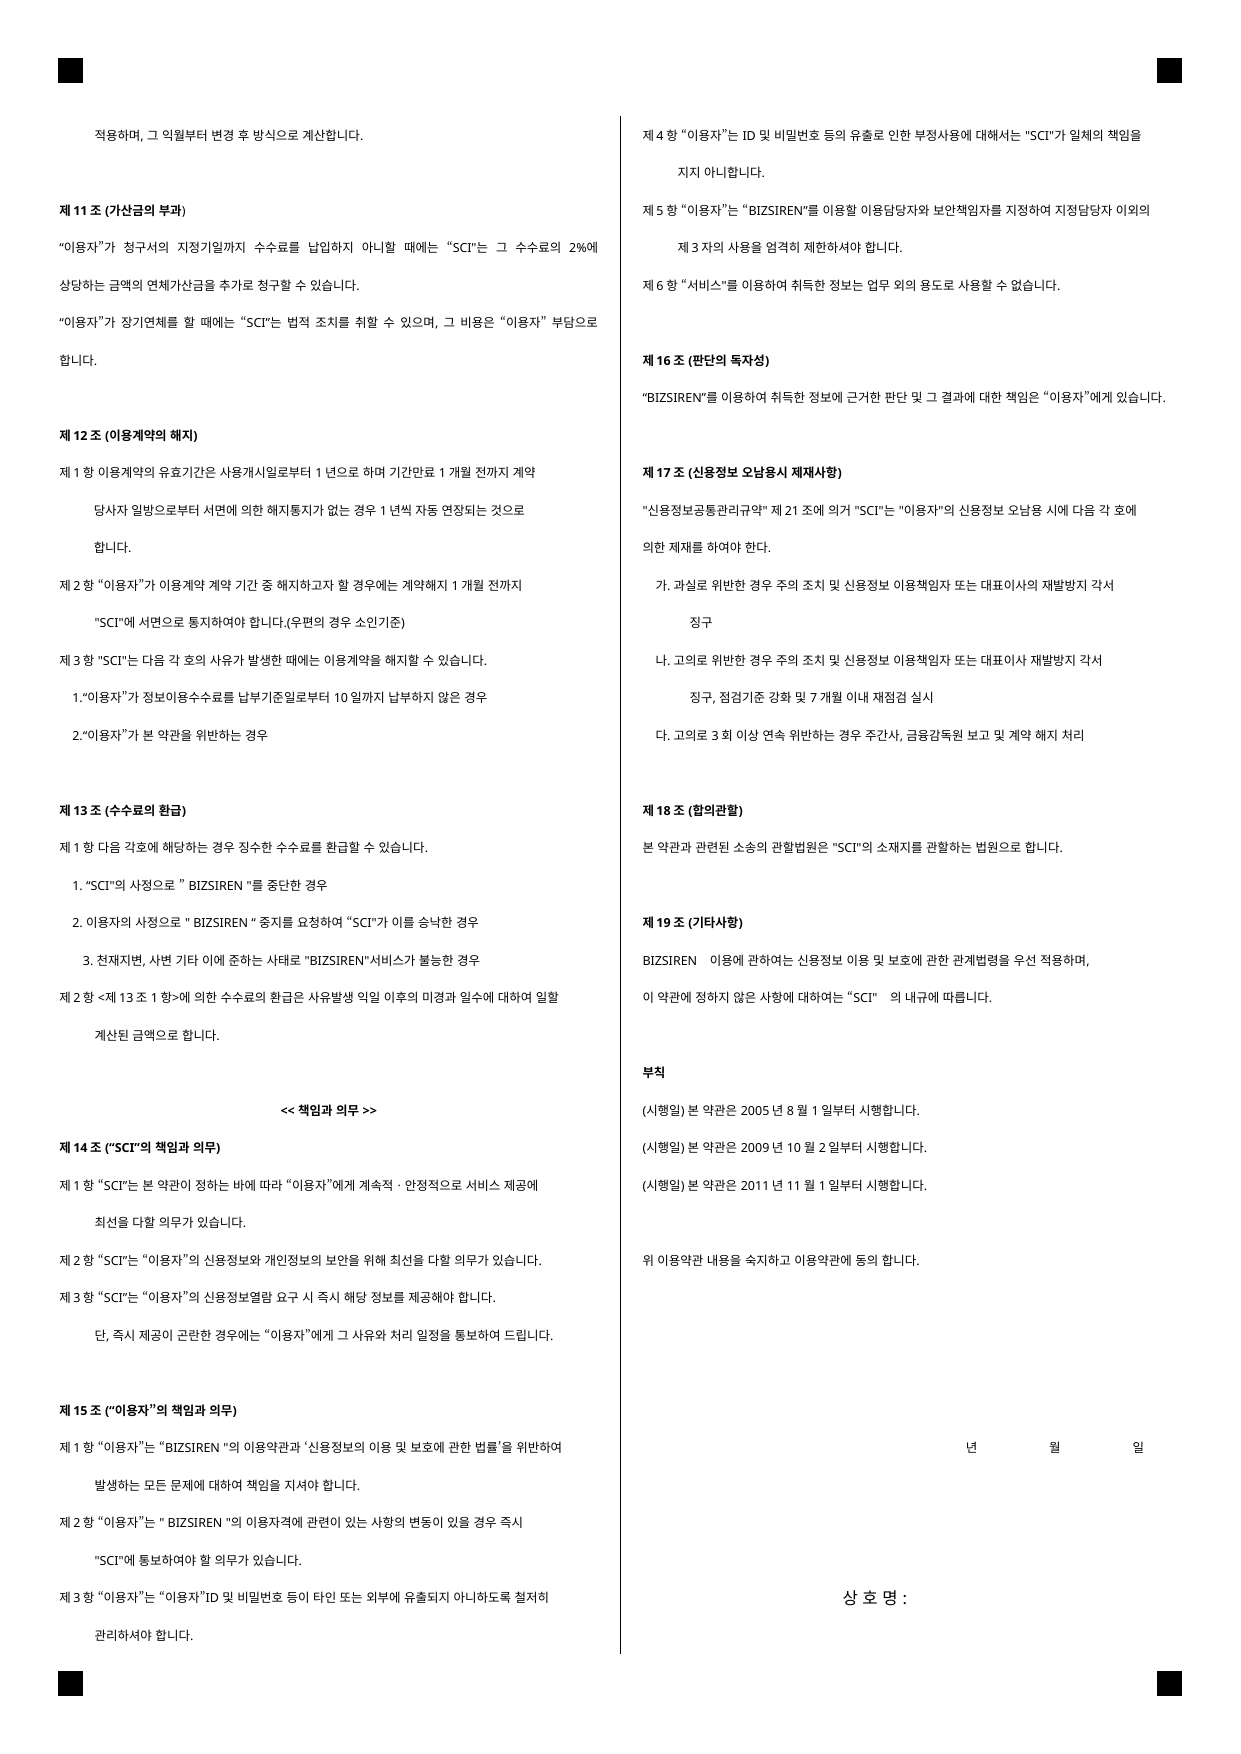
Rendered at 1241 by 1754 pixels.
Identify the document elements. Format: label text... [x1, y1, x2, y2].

text 제17조 (신용정보 오남용시 제재사항) [642, 453, 1181, 491]
text 제5항 “이용자”는 “BIZSIREN”를 이용할 이용담당자와 보안책임자를 지정하여 지정담당자 이외의 [642, 191, 1181, 228]
text 제1항 이용계약의 유효기간은 사용개시일로부터 1년으로 하며 기간만료 1개월 전까지 계약 [59, 453, 598, 491]
text 제12조 (이용계약의 해지) [59, 416, 598, 453]
text 1.“이용자”가 정보이용수수료를 납부기준일로부터 10일까지 납부하지 않은 경우 [59, 678, 598, 716]
text "신용정보공통관리규약" 제21조에 의거 "SCI"는 "이용자"의 신용정보 오남용 시에 다음 각 호에 [642, 491, 1181, 528]
text 제11조 (가산금의 부과) [59, 191, 598, 228]
text 발생하는 모든 문제에 대하여 책임을 지셔야 합니다. [59, 1466, 598, 1503]
text 제15조 (“이용자”의 책임과 의무) [59, 1391, 598, 1428]
text 제2항 “이용자”가 이용계약 계약 기간 중 해지하고자 할 경우에는 계약해지 1개월 전까지 [59, 566, 598, 603]
text 1. “SCI"의 사정으로 ” BIZSIREN "를 중단한 경우 [59, 866, 598, 903]
text (시행일) 본 약관은 2011년 11월 1일부터 시행합니다. [642, 1166, 1181, 1203]
text "SCI"에 서면으로 통지하여야 합니다.(우편의 경우 소인기준) [59, 603, 598, 641]
text 최선을 다할 의무가 있습니다. [59, 1203, 598, 1241]
text 지지 아니합니다. [642, 153, 1181, 191]
text 제3항 “이용자”는 “이용자”ID 및 비밀번호 등이 타인 또는 외부에 유출되지 아니하도록 철저히 [59, 1578, 598, 1616]
text 제1항 “SCI”는 본 약관이 정하는 바에 따라 “이용자”에게 계속적ㆍ안정적으로 서비스 제공에 [59, 1166, 598, 1203]
text 2. 이용자의 사정으로 " BIZSIREN “ 중지를 요청하여 “SCI"가 이를 승낙한 경우 [59, 903, 598, 941]
text 가. 과실로 위반한 경우 주의 조치 및 신용정보 이용책임자 또는 대표이사의 재발방지 각서 [642, 566, 1181, 603]
text 3. 천재지변, 사변 기타 이에 준하는 사태로 "BIZSIREN"서비스가 불능한 경우 [59, 941, 598, 978]
text 부칙 [642, 1053, 1181, 1091]
text 본 약관과 관련된 소송의 관할법원은 "SCI"의 소재지를 관할하는 법원으로 합니다. [642, 828, 1181, 866]
text 이 약관에 정하지 않은 사항에 대하여는 “SCI" 의 내규에 따릅니다. [642, 978, 1181, 1016]
text (시행일) 본 약관은 2009년 10월 2일부터 시행합니다. [642, 1128, 1181, 1166]
text 제1항 “이용자”는 “BIZSIREN "의 이용약관과 ‘신용정보의 이용 및 보호에 관한 법률’을 위반하여 [59, 1428, 598, 1466]
text (시행일) 본 약관은 2005년 8월 1일부터 시행합니다. [642, 1091, 1181, 1128]
text 나. 고의로 위반한 경우 주의 조치 및 신용정보 이용책임자 또는 대표이사 재발방지 각서 [642, 641, 1181, 678]
text BIZSIREN 이용에 관하여는 신용정보 이용 및 보호에 관한 관계법령을 우선 적용하며, [642, 941, 1181, 978]
text 제2항 “이용자”는 " BIZSIREN "의 이용자격에 관련이 있는 사항의 변동이 있을 경우 즉시 [59, 1503, 598, 1541]
text 단, 즉시 제공이 곤란한 경우에는 “이용자”에게 그 사유와 처리 일정을 통보하여 드립니다. [59, 1316, 598, 1353]
text 제13조 (수수료의 환급) [59, 791, 598, 828]
text << 책임과 의무 >> [59, 1091, 598, 1128]
text 의한 제재를 하여야 한다. [642, 528, 1181, 566]
text 제3항 “SCI”는 “이용자”의 신용정보열람 요구 시 즉시 해당 정보를 제공해야 합니다. [59, 1278, 598, 1316]
text 상 호 명 : [642, 1578, 1181, 1616]
text 다. 고의로 3회 이상 연속 위반하는 경우 주간사, 금융감독원 보고 및 계약 해지 처리 [642, 716, 1181, 753]
text 제14조 (“SCI”의 책임과 의무) [59, 1128, 598, 1166]
text 제2항 “SCI”는 “이용자”의 신용정보와 개인정보의 보안을 위해 최선을 다할 의무가 있습니다. [59, 1241, 598, 1278]
text 제16조 (판단의 독자성) [642, 341, 1181, 378]
text 년 월 일 [642, 1428, 1144, 1466]
text 계산된 금액으로 합니다. [59, 1016, 598, 1053]
text “이용자”가 장기연체를 할 때에는 “SCI”는 법적 조치를 취할 수 있으며, 그 비용은 “이용자” 부담으로 합니다. [59, 303, 598, 378]
text 제6항 “서비스"를 이용하여 취득한 정보는 업무 외의 용도로 사용할 수 없습니다. [642, 266, 1181, 303]
text 징구, 점검기준 강화 및 7개월 이내 재점검 실시 [642, 678, 1181, 716]
text 제2항 <제13조 1항>에 의한 수수료의 환급은 사유발생 익일 이후의 미경과 일수에 대하여 일할 [59, 978, 598, 1016]
text 제1항 다음 각호에 해당하는 경우 징수한 수수료를 환급할 수 있습니다. [59, 828, 598, 866]
text 합니다. [59, 528, 598, 566]
text 적용하며, 그 익월부터 변경 후 방식으로 계산합니다. [59, 116, 598, 153]
text “BIZSIREN”를 이용하여 취득한 정보에 근거한 판단 및 그 결과에 대한 책임은 “이용자”에게 있습니다. [642, 378, 1181, 416]
text “이용자”가 청구서의 지정기일까지 수수료를 납입하지 아니할 때에는 “SCI"는 그 수수료의 2%에 상당하는 금액의 연체가산금을 추가로 청구할 수 있습니다. [59, 228, 598, 303]
text 제3항 "SCI"는 다음 각 호의 사유가 발생한 때에는 이용계약을 해지할 수 있습니다. [59, 641, 598, 678]
text 제18조 (합의관할) [642, 791, 1181, 828]
text 제19조 (기타사항) [642, 903, 1181, 941]
text 위 이용약관 내용을 숙지하고 이용약관에 동의 합니다. [642, 1241, 1181, 1278]
text 제4항 “이용자”는 ID 및 비밀번호 등의 유출로 인한 부정사용에 대해서는 "SCI"가 일체의 책임을 [642, 116, 1181, 153]
text 징구 [642, 603, 1181, 641]
text "SCI"에 통보하여야 할 의무가 있습니다. [59, 1541, 598, 1578]
text 2.“이용자”가 본 약관을 위반하는 경우 [59, 716, 598, 753]
text 관리하셔야 합니다. [59, 1616, 598, 1653]
text 당사자 일방으로부터 서면에 의한 해지통지가 없는 경우 1년씩 자동 연장되는 것으로 [59, 491, 598, 528]
text 제3자의 사용을 엄격히 제한하셔야 합니다. [642, 228, 1181, 266]
